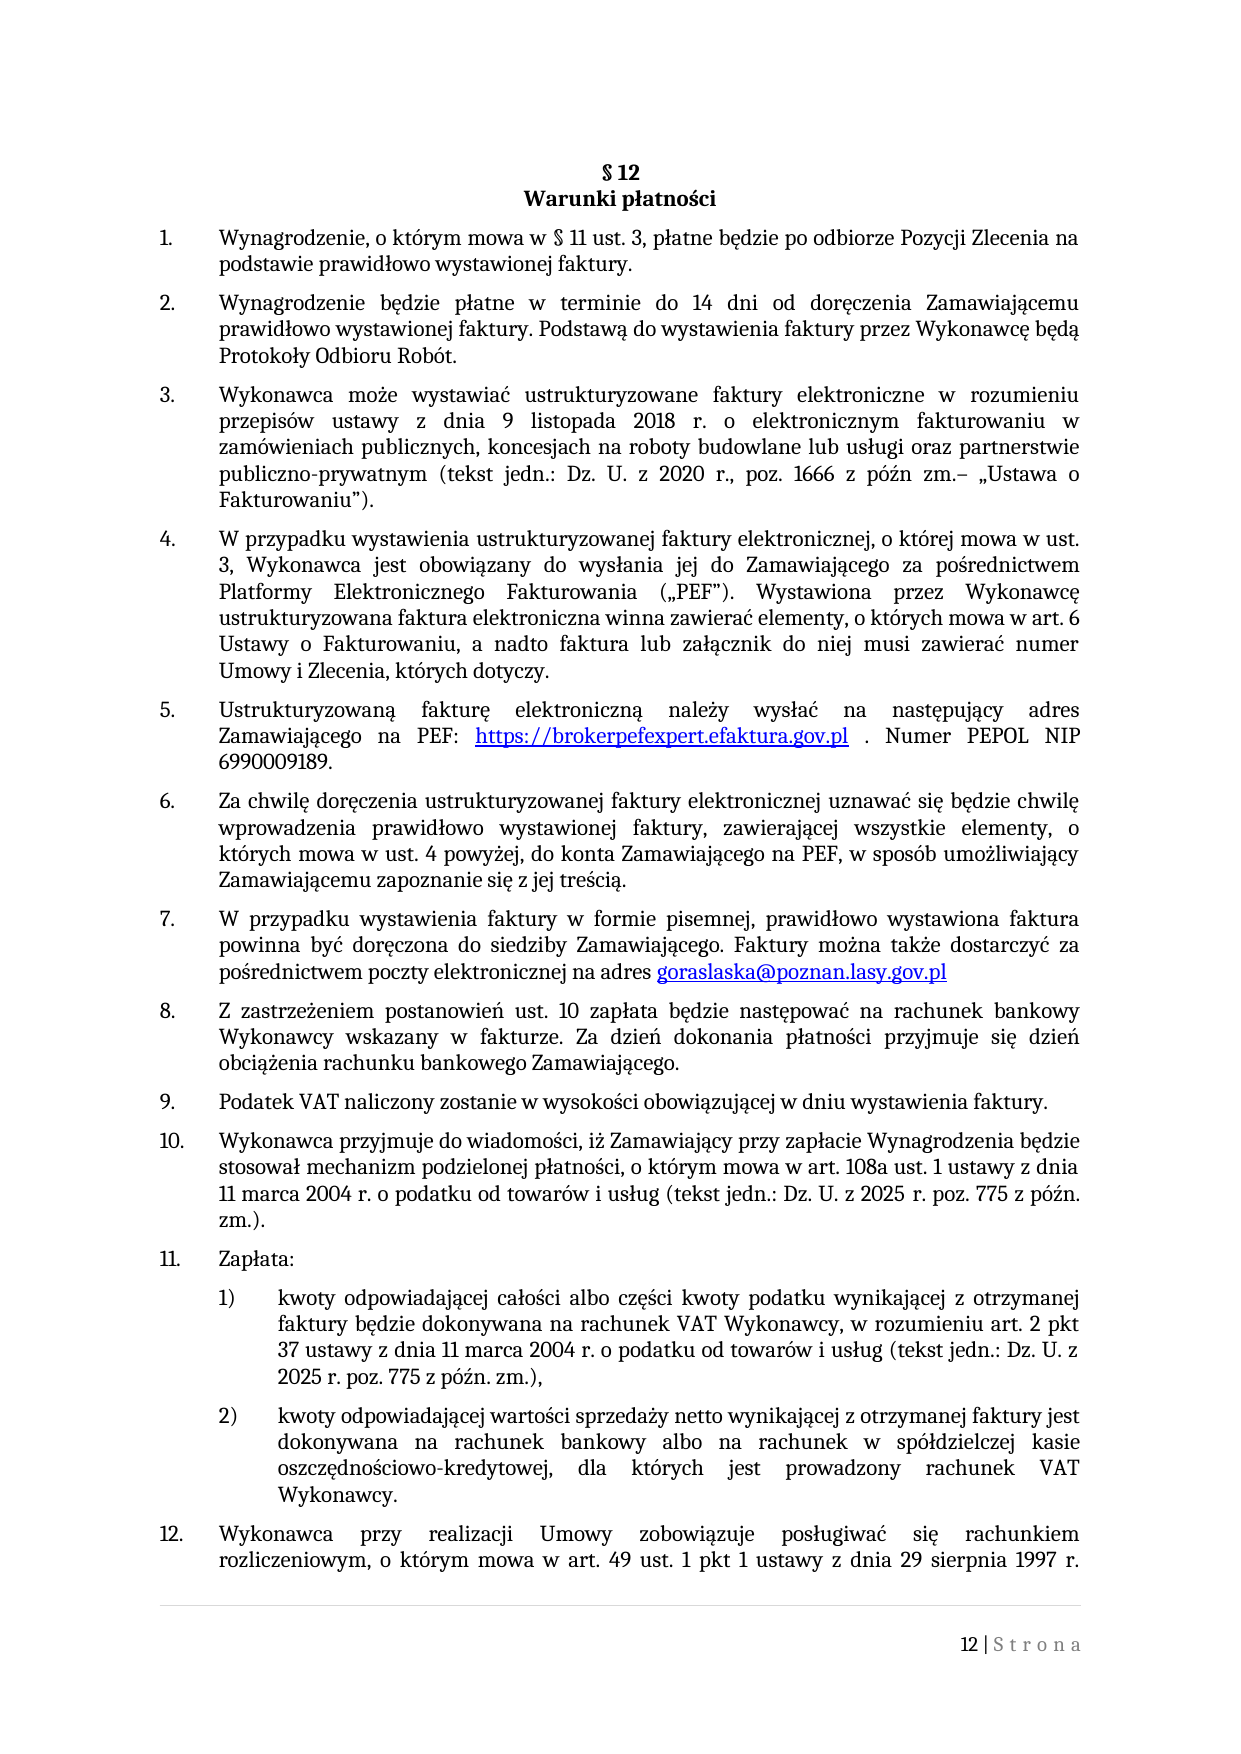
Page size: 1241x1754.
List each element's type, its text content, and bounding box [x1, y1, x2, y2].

list Podatek VAT naliczony zostanie w wysokości obowiązującej w dniu wystawienia faktury. [159, 1089, 1081, 1115]
list W przypadku wystawienia faktury w formie pisemnej, prawidłowo wystawiona faktura powinna być doręczona do siedziby Zamawiającego. Faktury można także dostarczyć za pośrednictwem poczty elektronicznej na adres goraslaska@poznan.lasy.gov.pl [159, 906, 1081, 985]
list Wykonawca może wystawiać ustrukturyzowane faktury elektroniczne w rozumieniu przepisów ustawy z dnia 9 listopada 2018 r. o elektronicznym fakturowaniu w zamówieniach publicznych, koncesjach na roboty budowlane lub usługi oraz partnerstwie publiczno-prywatnym (tekst jedn.: Dz. U. z 2020 r., poz. 1666 z późn zm.– „Ustawa o Fakturowaniu”). [159, 381, 1081, 513]
text § 12 Warunki płatności [159, 159, 1081, 212]
list Ustrukturyzowaną fakturę elektroniczną należy wysłać na następujący adres Zamawiającego na PEF: https://brokerpefexpert.efaktura.gov.pl . Numer PEPOL NIP 6990009189. [159, 696, 1081, 775]
list Z zastrzeżeniem postanowień ust. 10 zapłata będzie następować na rachunek bankowy Wykonawcy wskazany w fakturze. Za dzień dokonania płatności przyjmuje się dzień obciążenia rachunku bankowego Zamawiającego. [159, 997, 1081, 1076]
list Wykonawca przyjmuje do wiadomości, iż Zamawiający przy zapłacie Wynagrodzenia będzie stosował mechanizm podzielonej płatności, o którym mowa w art. 108a ust. 1 ustawy z dnia 11 marca 2004 r. o podatku od towarów i usług (tekst jedn.: Dz. U. z 2025 r. poz. 775 z późn. zm.). [159, 1128, 1081, 1233]
list Zapłata: [159, 1246, 1081, 1272]
list W przypadku wystawienia ustrukturyzowanej faktury elektronicznej, o której mowa w ust. 3, Wykonawca jest obowiązany do wysłania jej do Zamawiającego za pośrednictwem Platformy Elektronicznego Fakturowania („PEF”). Wystawiona przez Wykonawcę ustrukturyzowana faktura elektroniczna winna zawierać elementy, o których mowa w art. 6 Ustawy o Fakturowaniu, a nadto faktura lub załącznik do niej musi zawierać numer Umowy i Zlecenia, których dotyczy. [159, 526, 1081, 684]
text 1) kwoty odpowiadającej całości albo części kwoty podatku wynikającej z otrzymanej faktury będzie dokonywana na rachunek VAT Wykonawcy, w rozumieniu art. 2 pkt 37 ustawy z dnia 11 marca 2004 r. o podatku od towarów i usług (tekst jedn.: Dz. U. z 2025 r. poz. 775 z późn. zm.), [218, 1284, 1081, 1390]
list Za chwilę doręczenia ustrukturyzowanej faktury elektronicznej uznawać się będzie chwilę wprowadzenia prawidłowo wystawionej faktury, zawierającej wszystkie elementy, o których mowa w ust. 4 powyżej, do konta Zamawiającego na PEF, w sposób umożliwiający Zamawiającemu zapoznanie się z jej treścią. [159, 788, 1081, 893]
text 2) kwoty odpowiadającej wartości sprzedaży netto wynikającej z otrzymanej faktury jest dokonywana na rachunek bankowy albo na rachunek w spółdzielczej kasie oszczędnościowo-kredytowej, dla których jest prowadzony rachunek VAT Wykonawcy. [218, 1402, 1081, 1508]
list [159, 1520, 1081, 1573]
list Wynagrodzenie będzie płatne w terminie do 14 dni od doręczenia Zamawiającemu prawidłowo wystawionej faktury. Podstawą do wystawienia faktury przez Wykonawcę będą Protokoły Odbioru Robót. [159, 290, 1081, 369]
list Wynagrodzenie, o którym mowa w § 11 ust. 3, płatne będzie po odbiorze Pozycji Zlecenia na podstawie prawidłowo wystawionej faktury. [159, 225, 1081, 277]
